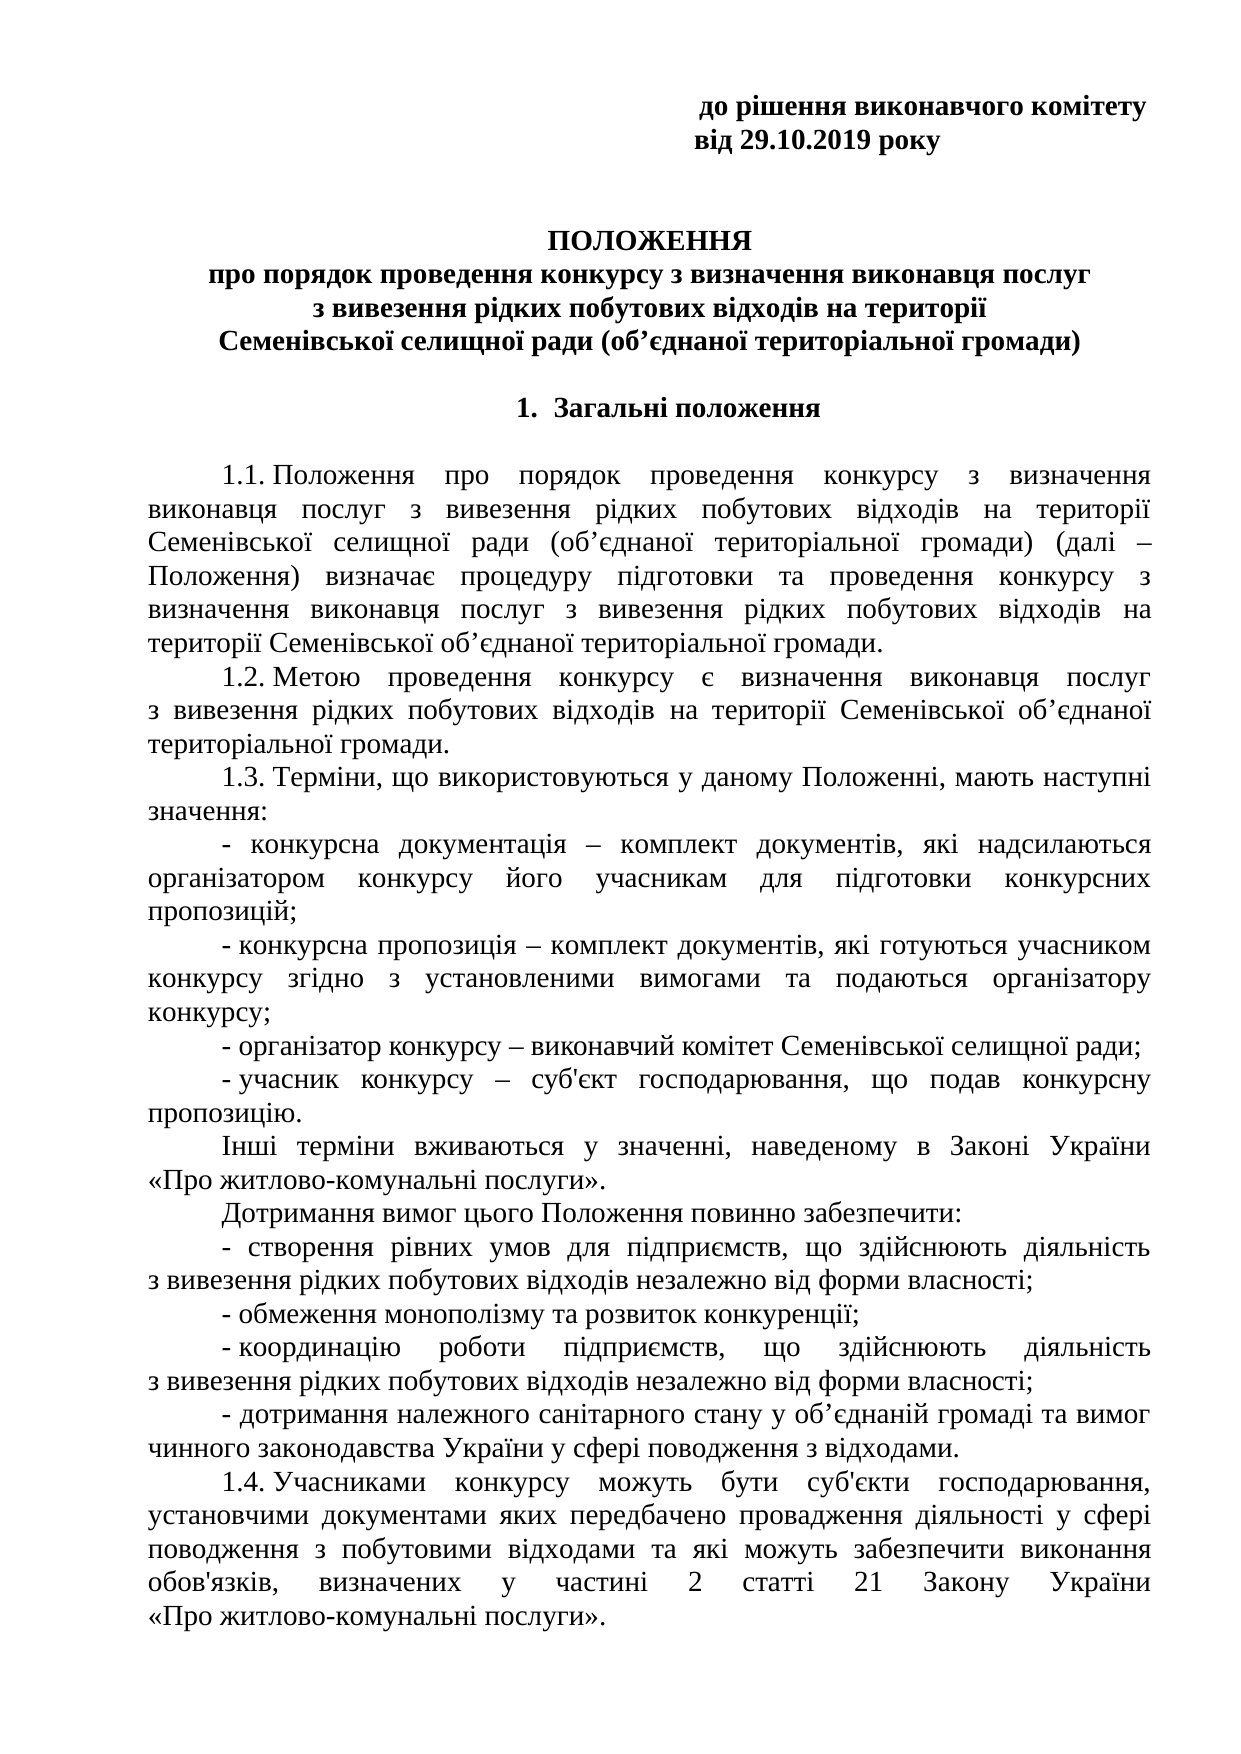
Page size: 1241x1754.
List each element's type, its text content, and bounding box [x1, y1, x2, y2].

text - координацію роботи підприємств, що здійснюють діяльність з вивезення рідких побутових відходів незалежно від форми власності; [148, 1329, 1152, 1397]
text - дотримання належного санітарного стану у об’єднаній громаді та вимог чинного законодавства України у сфері поводження з відходами. [148, 1397, 1152, 1464]
list Загальні положення [185, 390, 1152, 424]
text 1.3. Терміни, що використовуються у даному Положенні, мають наступні значення: [148, 759, 1152, 826]
text 1.4. Учасниками конкурсу можуть бути суб'єкти господарювання, установчими документами яких передбачено провадження діяльності у сфері поводження з побутовими відходами та які можуть забезпечити виконання обов'язків, визначених у частині 2 статті 21 Закону України «Про житлово-комунальні послуги». [148, 1464, 1152, 1631]
text про порядок проведення конкурсу з визначення виконавця послуг [148, 256, 1152, 290]
text Інші терміни вживаються у значенні, наведеному в Законі України «Про житлово-комунальні послуги». [148, 1128, 1152, 1195]
text Дотримання вимог цього Положення повинно забезпечити: [148, 1195, 1152, 1229]
text до рішення виконавчого комітету [679, 88, 1152, 122]
text 1.1. Положення про порядок проведення конкурсу з визначення виконавця послуг з вивезення рідких побутових відходів на території Семенівської селищної ради (об’єднаної територіальної громади) (далі – Положення) визначає процедуру підготовки та проведення конкурсу з визначення виконавця послуг з вивезення рідких побутових відходів на території Семенівської об’єднаної територіальної громади. [148, 457, 1152, 659]
text - конкурсна документація – комплект документів, які надсилаються організатором конкурсу його учасникам для підготовки конкурсних пропозицій; [148, 826, 1152, 927]
text від 29.10.2019 року [694, 122, 1152, 156]
text - учасник конкурсу – суб'єкт господарювання, що подав конкурсну пропозицію. [148, 1061, 1152, 1128]
text з вивезення рідких побутових відходів на території [148, 290, 1152, 323]
text - організатор конкурсу – виконавчий комітет Семенівської селищної ради; [148, 1028, 1152, 1061]
text ПОЛОЖЕННЯ [148, 223, 1152, 256]
text Семенівської селищної ради (об’єднаної територіальної громади) [148, 323, 1152, 357]
text - обмеження монополізму та розвиток конкуренції; [148, 1296, 1152, 1329]
text 1.2. Метою проведення конкурсу є визначення виконавця послуг з вивезення рідких побутових відходів на території Семенівської об’єднаної територіальної громади. [148, 659, 1152, 759]
text - конкурсна пропозиція – комплект документів, які готуються учасником конкурсу згідно з установленими вимогами та подаються організатору конкурсу; [148, 927, 1152, 1028]
text - створення рівних умов для підприємств, що здійснюють діяльність з вивезення рідких побутових відходів незалежно від форми власності; [148, 1229, 1152, 1296]
